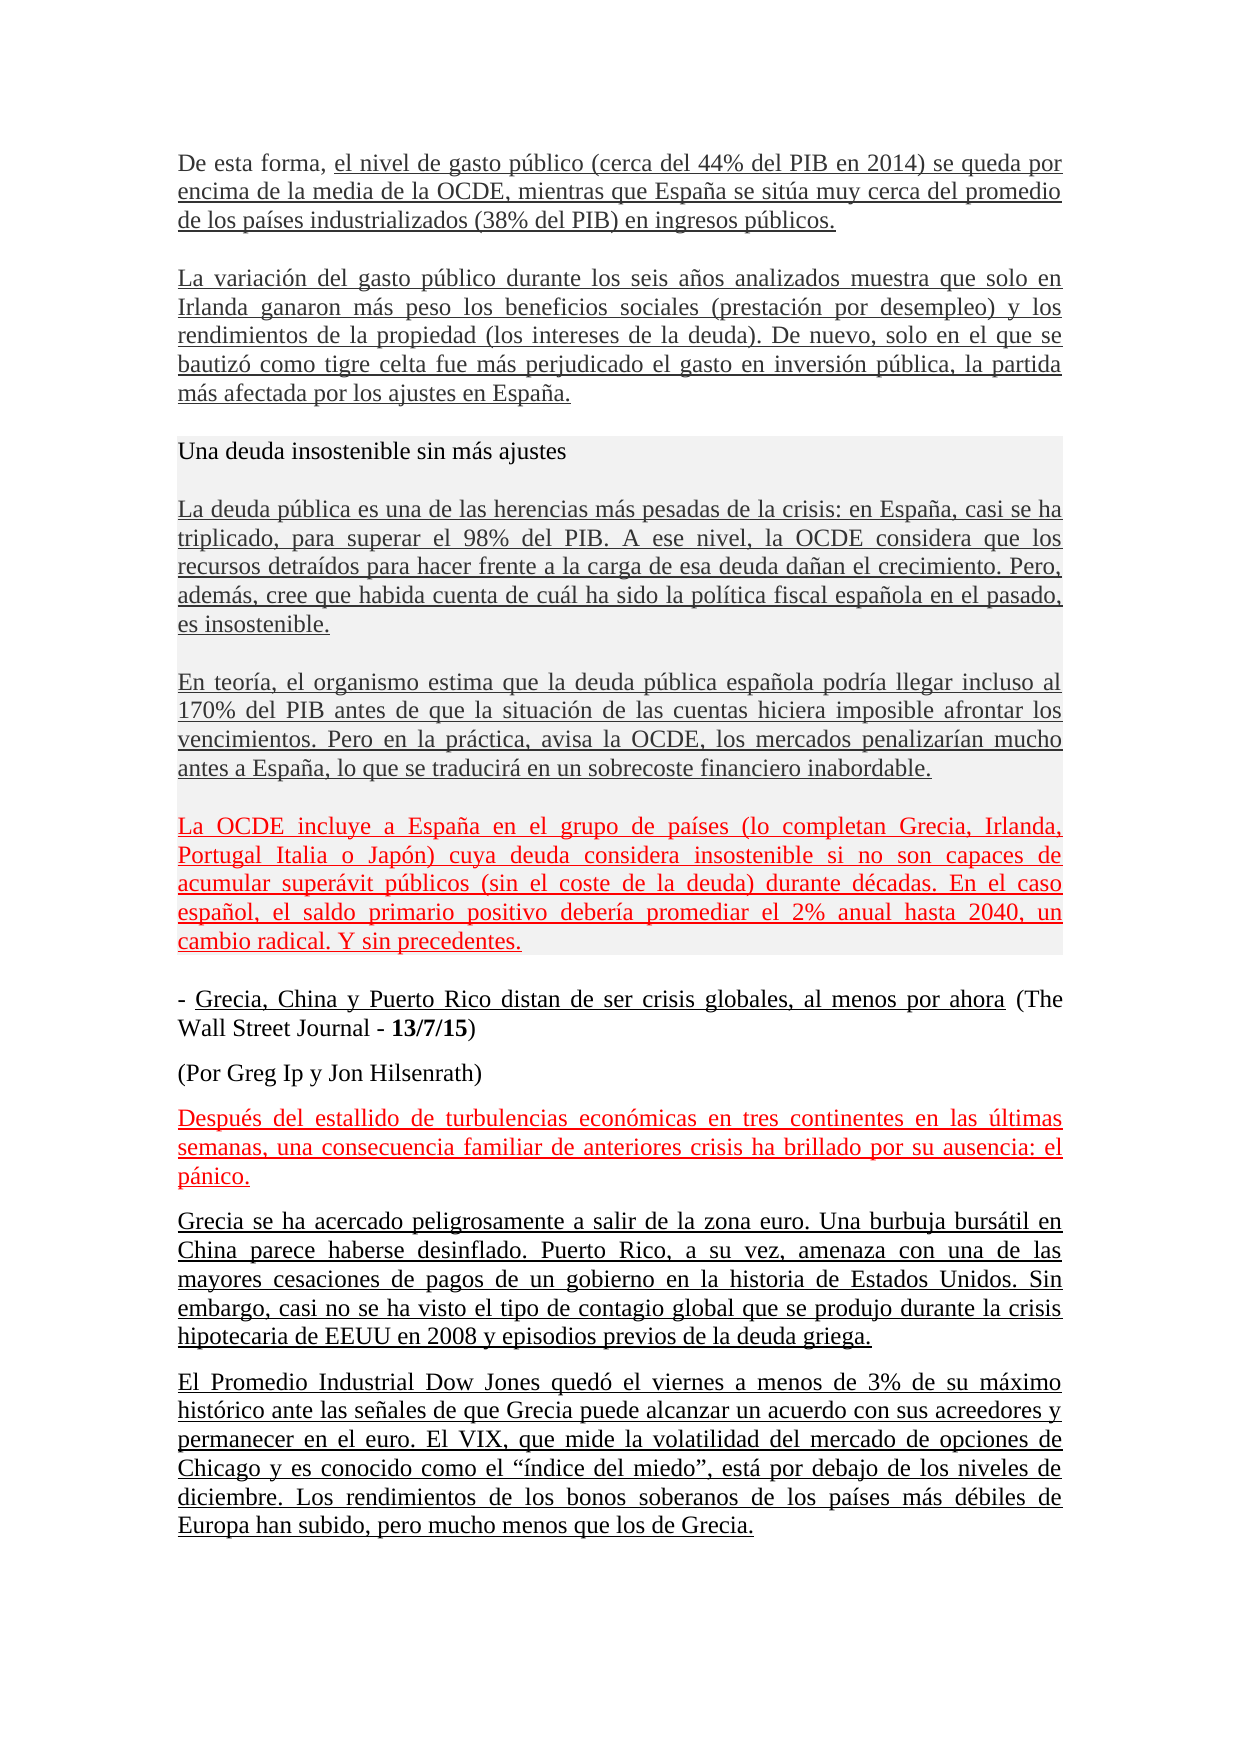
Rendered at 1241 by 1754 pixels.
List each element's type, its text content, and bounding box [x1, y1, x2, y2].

text - Grecia, China y Puerto Rico distan de ser crisis globales, al menos por ahora (The Wall Street Journal - 13/7/15) [177, 984, 1063, 1041]
text La variación del gasto público durante los seis años analizados muestra que solo en Irlanda ganaron más peso los beneficios sociales (prestación por desempleo) y los rendimientos de la propiedad (los intereses de la deuda). De nuevo, solo en el que se bautizó como tigre celta fue más perjudicado el gasto en inversión pública, la partida más afectada por los ajustes en España. [177, 289, 1063, 346]
text La deuda pública es una de las herencias más pesadas de la crisis: en España, casi se ha triplicado, para superar el 98% del PIB. A ese nivel, la OCDE considera que los recursos detraídos para hacer frente a la carga de esa deuda dañan el crecimiento. Pero, además, cree que habida cuenta de cuál ha sido la política fiscal española en el pasado, es insostenible. [177, 494, 1063, 519]
text La deuda pública es una de las herencias más pesadas de la crisis: en España, casi se ha triplicado, para superar el 98% del PIB. A ese nivel, la OCDE considera que los recursos detraídos para hacer frente a la carga de esa deuda dañan el crecimiento. Pero, además, cree que habida cuenta de cuál ha sido la política fiscal española en el pasado, es insostenible. [177, 549, 1063, 605]
text Después del estallido de turbulencias económicas en tres continentes en las últimas semanas, una consecuencia familiar de anteriores crisis ha brillado por su ausencia: el pánico. [177, 1103, 1063, 1128]
text Grecia se ha acercado peligrosamente a salir de la zona euro. Una burbuja bursátil en China parece haberse desinflado. Puerto Rico, a su vez, amenaza con una de las mayores cesaciones de pagos de un gobierno en la historia de Estados Unidos. Sin embargo, casi no se ha visto el tipo de contagio global que se produjo durante la crisis hipotecaria de EEUU en 2008 y episodios previos de la deuda griega. [177, 1290, 1063, 1318]
text El Promedio Industrial Dow Jones quedó el viernes a menos de 3% de su máximo histórico ante las señales de que Grecia puede alcanzar un acuerdo con sus acreedores y permanecer en el euro. El VIX, que mide la volatilidad del mercado de opciones de Chicago y es conocido como el “índice del miedo”, está por debajo de los niveles de diciembre. Los rendimientos de los bonos soberanos de los países más débiles de Europa han subido, pero mucho menos que los de Grecia. [177, 1367, 1063, 1449]
text De esta forma, el nivel de gasto público (cerca del 44% del PIB en 2014) se queda por encima de la media de la OCDE, mientras que España se sitúa muy cerca del promedio de los países industrializados (38% del PIB) en ingresos públicos. [177, 148, 1063, 234]
text La variación del gasto público durante los seis años analizados muestra que solo en Irlanda ganaron más peso los beneficios sociales (prestación por desempleo) y los rendimientos de la propiedad (los intereses de la deuda). De nuevo, solo en el que se bautizó como tigre celta fue más perjudicado el gasto en inversión pública, la partida más afectada por los ajustes en España. [177, 347, 1063, 407]
text Grecia se ha acercado peligrosamente a salir de la zona euro. Una burbuja bursátil en China parece haberse desinflado. Puerto Rico, a su vez, amenaza con una de las mayores cesaciones de pagos de un gobierno en la historia de Estados Unidos. Sin embargo, casi no se ha visto el tipo de contagio global que se produjo durante la crisis hipotecaria de EEUU en 2008 y episodios previos de la deuda griega. [177, 1319, 1063, 1350]
text La OCDE incluye a España en el grupo de países (lo completan Grecia, Irlanda, Portugal Italia o Japón) cuya deuda considera insostenible si no son capaces de acumular superávit públicos (sin el coste de la deuda) durante décadas. En el caso español, el saldo primario positivo debería promediar el 2% anual hasta 2040, un cambio radical. Y sin precedentes. [177, 837, 1063, 865]
subtitle Una deuda insostenible sin más ajustes [177, 436, 1063, 465]
text La OCDE incluye a España en el grupo de países (lo completan Grecia, Irlanda, Portugal Italia o Japón) cuya deuda considera insostenible si no son capaces de acumular superávit públicos (sin el coste de la deuda) durante décadas. En el caso español, el saldo primario positivo debería promediar el 2% anual hasta 2040, un cambio radical. Y sin precedentes. [177, 866, 1063, 893]
text Después del estallido de turbulencias económicas en tres continentes en las últimas semanas, una consecuencia familiar de anteriores crisis ha brillado por su ausencia: el pánico. [177, 1158, 1063, 1190]
text La deuda pública es una de las herencias más pesadas de la crisis: en España, casi se ha triplicado, para superar el 98% del PIB. A ese nivel, la OCDE considera que los recursos detraídos para hacer frente a la carga de esa deuda dañan el crecimiento. Pero, además, cree que habida cuenta de cuál ha sido la política fiscal española en el pasado, es insostenible. [177, 606, 1063, 638]
text La deuda pública es una de las herencias más pesadas de la crisis: en España, casi se ha triplicado, para superar el 98% del PIB. A ese nivel, la OCDE considera que los recursos detraídos para hacer frente a la carga de esa deuda dañan el crecimiento. Pero, además, cree que habida cuenta de cuál ha sido la política fiscal española en el pasado, es insostenible. [177, 520, 1063, 548]
text La OCDE incluye a España en el grupo de países (lo completan Grecia, Irlanda, Portugal Italia o Japón) cuya deuda considera insostenible si no son capaces de acumular superávit públicos (sin el coste de la deuda) durante décadas. En el caso español, el saldo primario positivo debería promediar el 2% anual hasta 2040, un cambio radical. Y sin precedentes. [177, 923, 1063, 955]
text La OCDE incluye a España en el grupo de países (lo completan Grecia, Irlanda, Portugal Italia o Japón) cuya deuda considera insostenible si no son capaces de acumular superávit públicos (sin el coste de la deuda) durante décadas. En el caso español, el saldo primario positivo debería promediar el 2% anual hasta 2040, un cambio radical. Y sin precedentes. [177, 811, 1063, 836]
text La OCDE incluye a España en el grupo de países (lo completan Grecia, Irlanda, Portugal Italia o Japón) cuya deuda considera insostenible si no son capaces de acumular superávit públicos (sin el coste de la deuda) durante décadas. En el caso español, el saldo primario positivo debería promediar el 2% anual hasta 2040, un cambio radical. Y sin precedentes. [177, 894, 1063, 922]
text (Por Greg Ip y Jon Hilsenrath) [177, 1058, 1063, 1087]
text En teoría, el organismo estima que la deuda pública española podría llegar incluso al 170% del PIB antes de que la situación de las cuentas hiciera imposible afrontar los vencimientos. Pero en la práctica, avisa la OCDE, los mercados penalizarían mucho antes a España, lo que se traducirá en un sobrecoste financiero inabordable. [177, 667, 1063, 721]
text Grecia se ha acercado peligrosamente a salir de la zona euro. Una burbuja bursátil en China parece haberse desinflado. Puerto Rico, a su vez, amenaza con una de las mayores cesaciones de pagos de un gobierno en la historia de Estados Unidos. Sin embargo, casi no se ha visto el tipo de contagio global que se produjo durante la crisis hipotecaria de EEUU en 2008 y episodios previos de la deuda griega. [177, 1232, 1063, 1289]
text En teoría, el organismo estima que la deuda pública española podría llegar incluso al 170% del PIB antes de que la situación de las cuentas hiciera imposible afrontar los vencimientos. Pero en la práctica, avisa la OCDE, los mercados penalizarían mucho antes a España, lo que se traducirá en un sobrecoste financiero inabordable. [177, 750, 1063, 782]
text En teoría, el organismo estima que la deuda pública española podría llegar incluso al 170% del PIB antes de que la situación de las cuentas hiciera imposible afrontar los vencimientos. Pero en la práctica, avisa la OCDE, los mercados penalizarían mucho antes a España, lo que se traducirá en un sobrecoste financiero inabordable. [177, 722, 1063, 749]
text El Promedio Industrial Dow Jones quedó el viernes a menos de 3% de su máximo histórico ante las señales de que Grecia puede alcanzar un acuerdo con sus acreedores y permanecer en el euro. El VIX, que mide la volatilidad del mercado de opciones de Chicago y es conocido como el “índice del miedo”, está por debajo de los niveles de diciembre. Los rendimientos de los bonos soberanos de los países más débiles de Europa han subido, pero mucho menos que los de Grecia. [177, 1450, 1063, 1507]
text Después del estallido de turbulencias económicas en tres continentes en las últimas semanas, una consecuencia familiar de anteriores crisis ha brillado por su ausencia: el pánico. [177, 1129, 1063, 1157]
